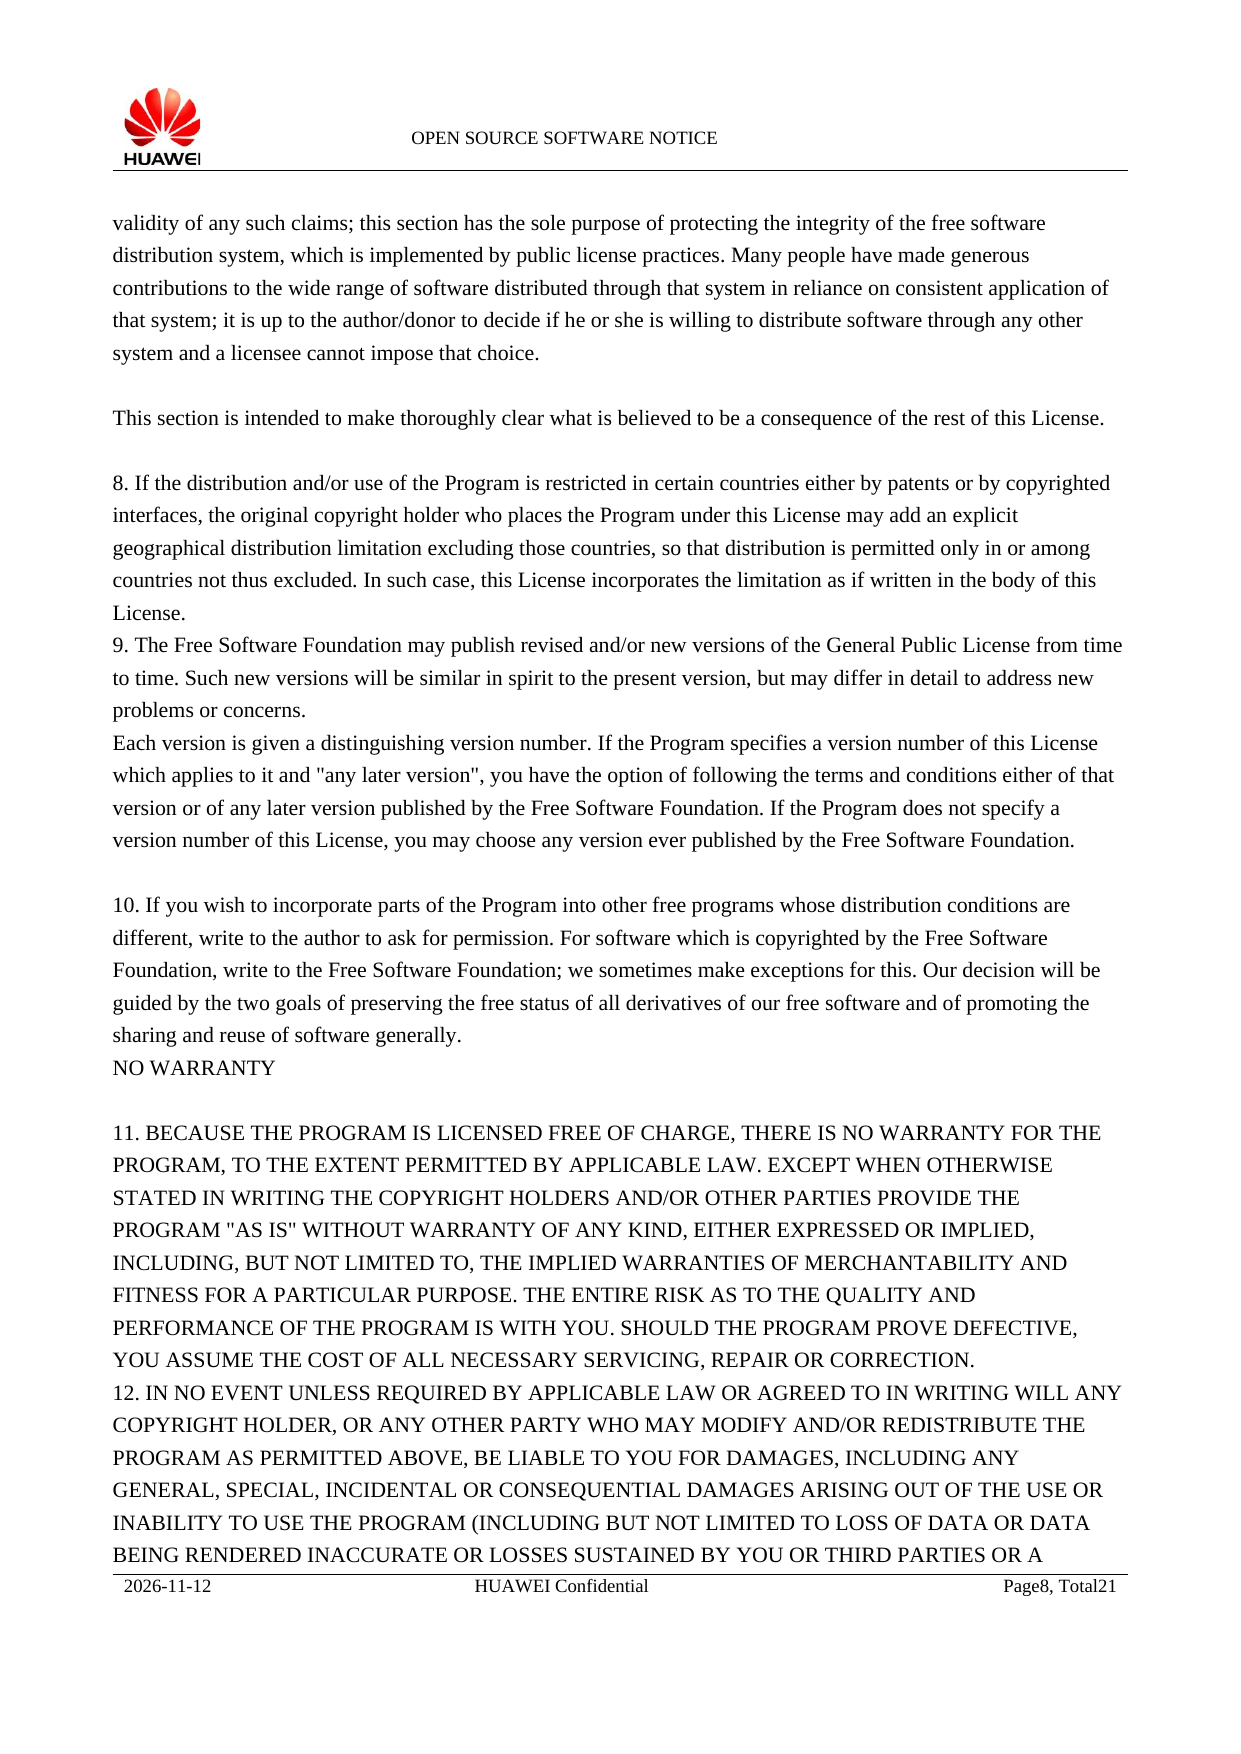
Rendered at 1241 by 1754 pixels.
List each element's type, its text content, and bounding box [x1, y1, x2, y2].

picture [124, 88, 201, 165]
